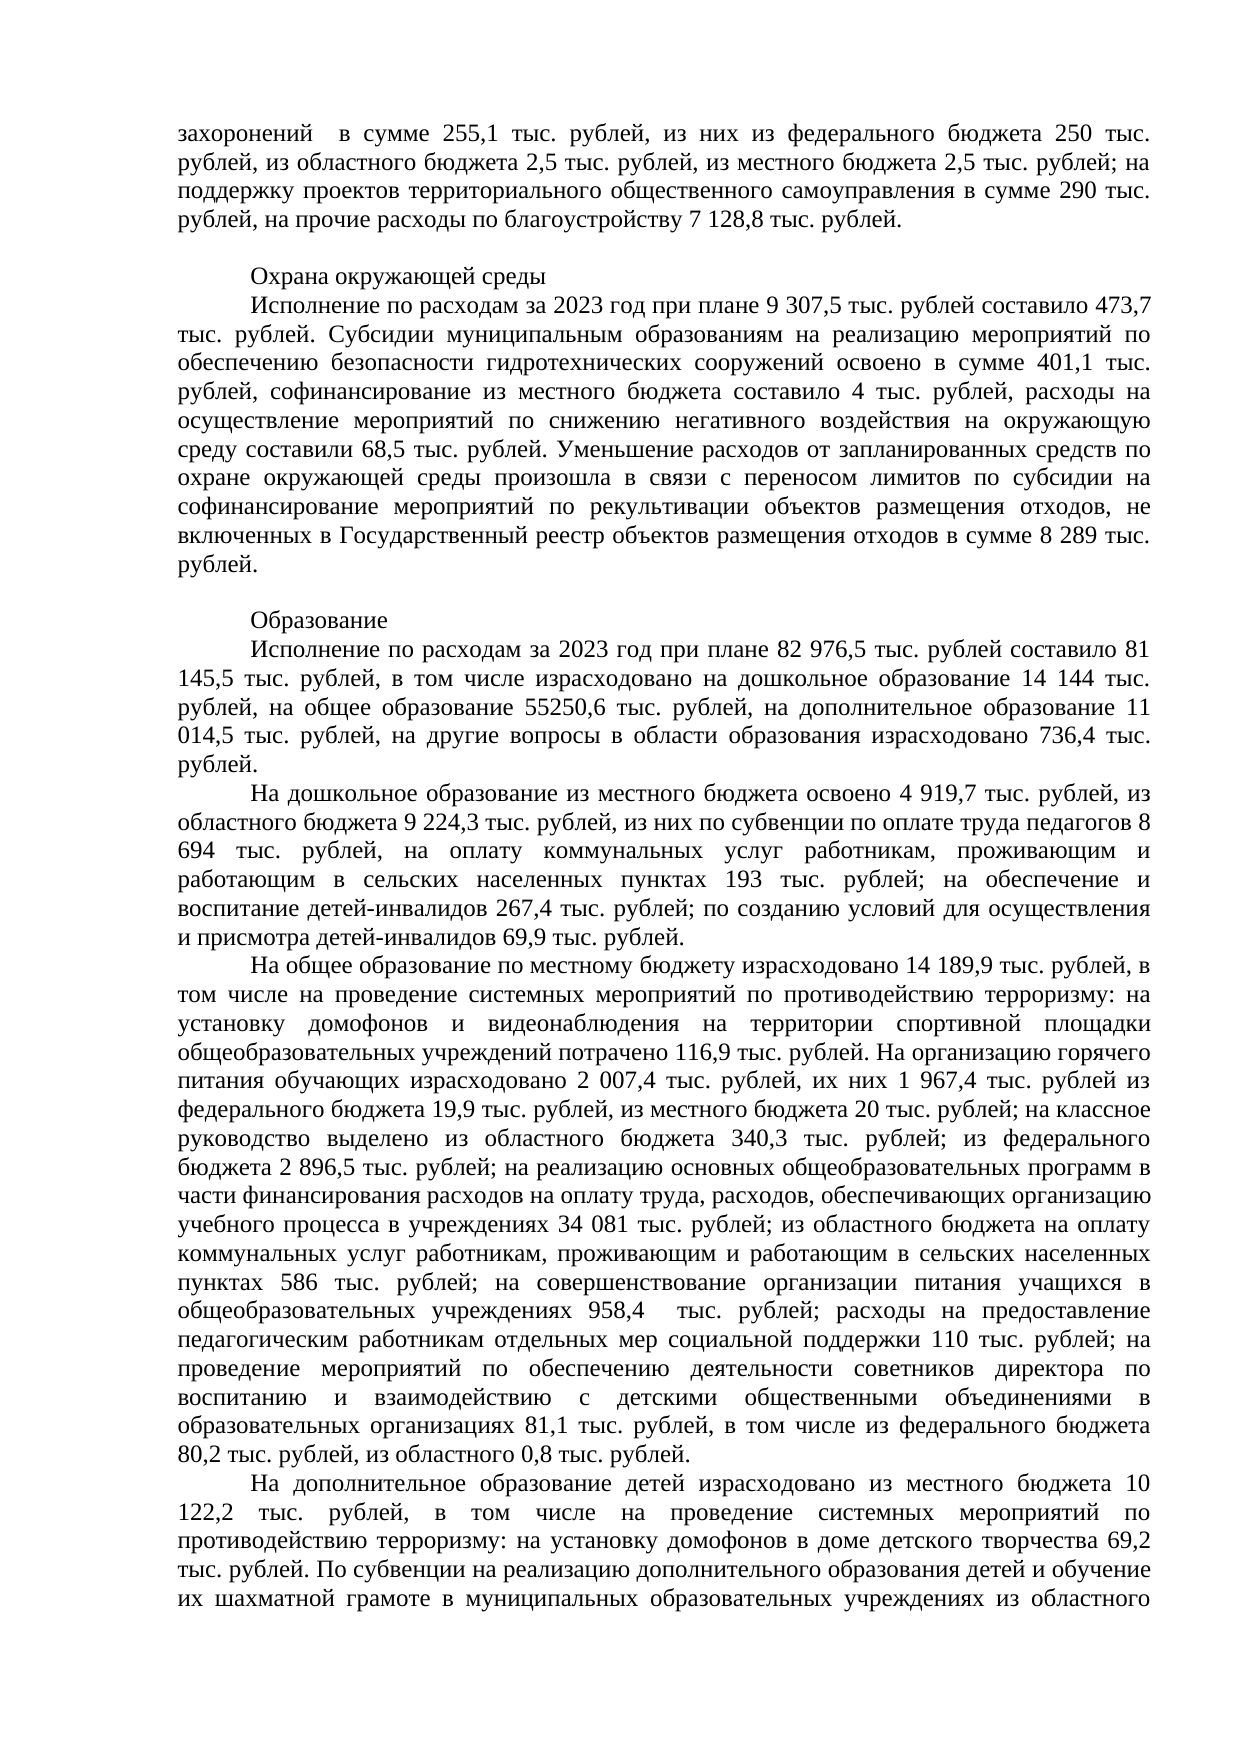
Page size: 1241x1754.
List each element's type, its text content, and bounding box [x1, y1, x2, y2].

text Охрана окружающей среды [177, 261, 1152, 290]
text Исполнение по расходам за 2023 год при плане 9 307,5 тыс. рублей составило 473,7 тыс. рублей. Субсидии муниципальным образованиям на реализацию мероприятий по обеспечению безопасности гидротехнических сооружений освоено в сумме 401,1 тыс. рублей, софинансирование из местного бюджета составило 4 тыс. рублей, расходы на осуществление мероприятий по снижению негативного воздействия на окружающую среду составили 68,5 тыс. рублей. Уменьшение расходов от запланированных средств по охране окружающей среды произошла в связи с переносом лимитов по субсидии на софинансирование мероприятий по рекультивации объектов размещения отходов, не включенных в Государственный реестр объектов размещения отходов в сумме 8 289 тыс. рублей. [177, 290, 1152, 577]
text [177, 1468, 1152, 1612]
text Образование [177, 605, 1152, 634]
text Исполнение по расходам за 2023 год при плане 82 976,5 тыс. рублей составило 81 145,5 тыс. рублей, в том числе израсходовано на дошкольное образование 14 144 тыс. рублей, на общее образование 55250,6 тыс. рублей, на дополнительное образование 11 014,5 тыс. рублей, на другие вопросы в области образования израсходовано 736,4 тыс. рублей. [177, 634, 1152, 778]
text На общее образование по местному бюджету израсходовано 14 189,9 тыс. рублей, в том числе на проведение системных мероприятий по противодействию терроризму: на установку домофонов и видеонаблюдения на территории спортивной площадки общеобразовательных учреждений потрачено 116,9 тыс. рублей. На организацию горячего питания обучающих израсходовано 2 007,4 тыс. рублей, их них 1 967,4 тыс. рублей из федерального бюджета 19,9 тыс. рублей, из местного бюджета 20 тыс. рублей; на классное руководство выделено из областного бюджета 340,3 тыс. рублей; из федерального бюджета 2 896,5 тыс. рублей; на реализацию основных общеобразовательных программ в части финансирования расходов на оплату труда, расходов, обеспечивающих организацию учебного процесса в учреждениях 34 081 тыс. рублей; из областного бюджета на оплату коммунальных услуг работникам, проживающим и работающим в сельских населенных пунктах 586 тыс. рублей; на совершенствование организации питания учащихся в общеобразовательных учреждениях 958,4 тыс. рублей; расходы на предоставление педагогическим работникам отдельных мер социальной поддержки 110 тыс. рублей; на проведение мероприятий по обеспечению деятельности советников директора по воспитанию и взаимодействию с детскими общественными объединениями в образовательных организациях 81,1 тыс. рублей, в том числе из федерального бюджета 80,2 тыс. рублей, из областного 0,8 тыс. рублей. [177, 950, 1152, 1468]
text На дошкольное образование из местного бюджета освоено 4 919,7 тыс. рублей, из областного бюджета 9 224,3 тыс. рублей, из них по субвенции по оплате труда педагогов 8 694 тыс. рублей, на оплату коммунальных услуг работникам, проживающим и работающим в сельских населенных пунктах 193 тыс. рублей; на обеспечение и воспитание детей-инвалидов 267,4 тыс. рублей; по созданию условий для осуществления и присмотра детей-инвалидов 69,9 тыс. рублей. [177, 778, 1152, 950]
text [177, 118, 1152, 233]
